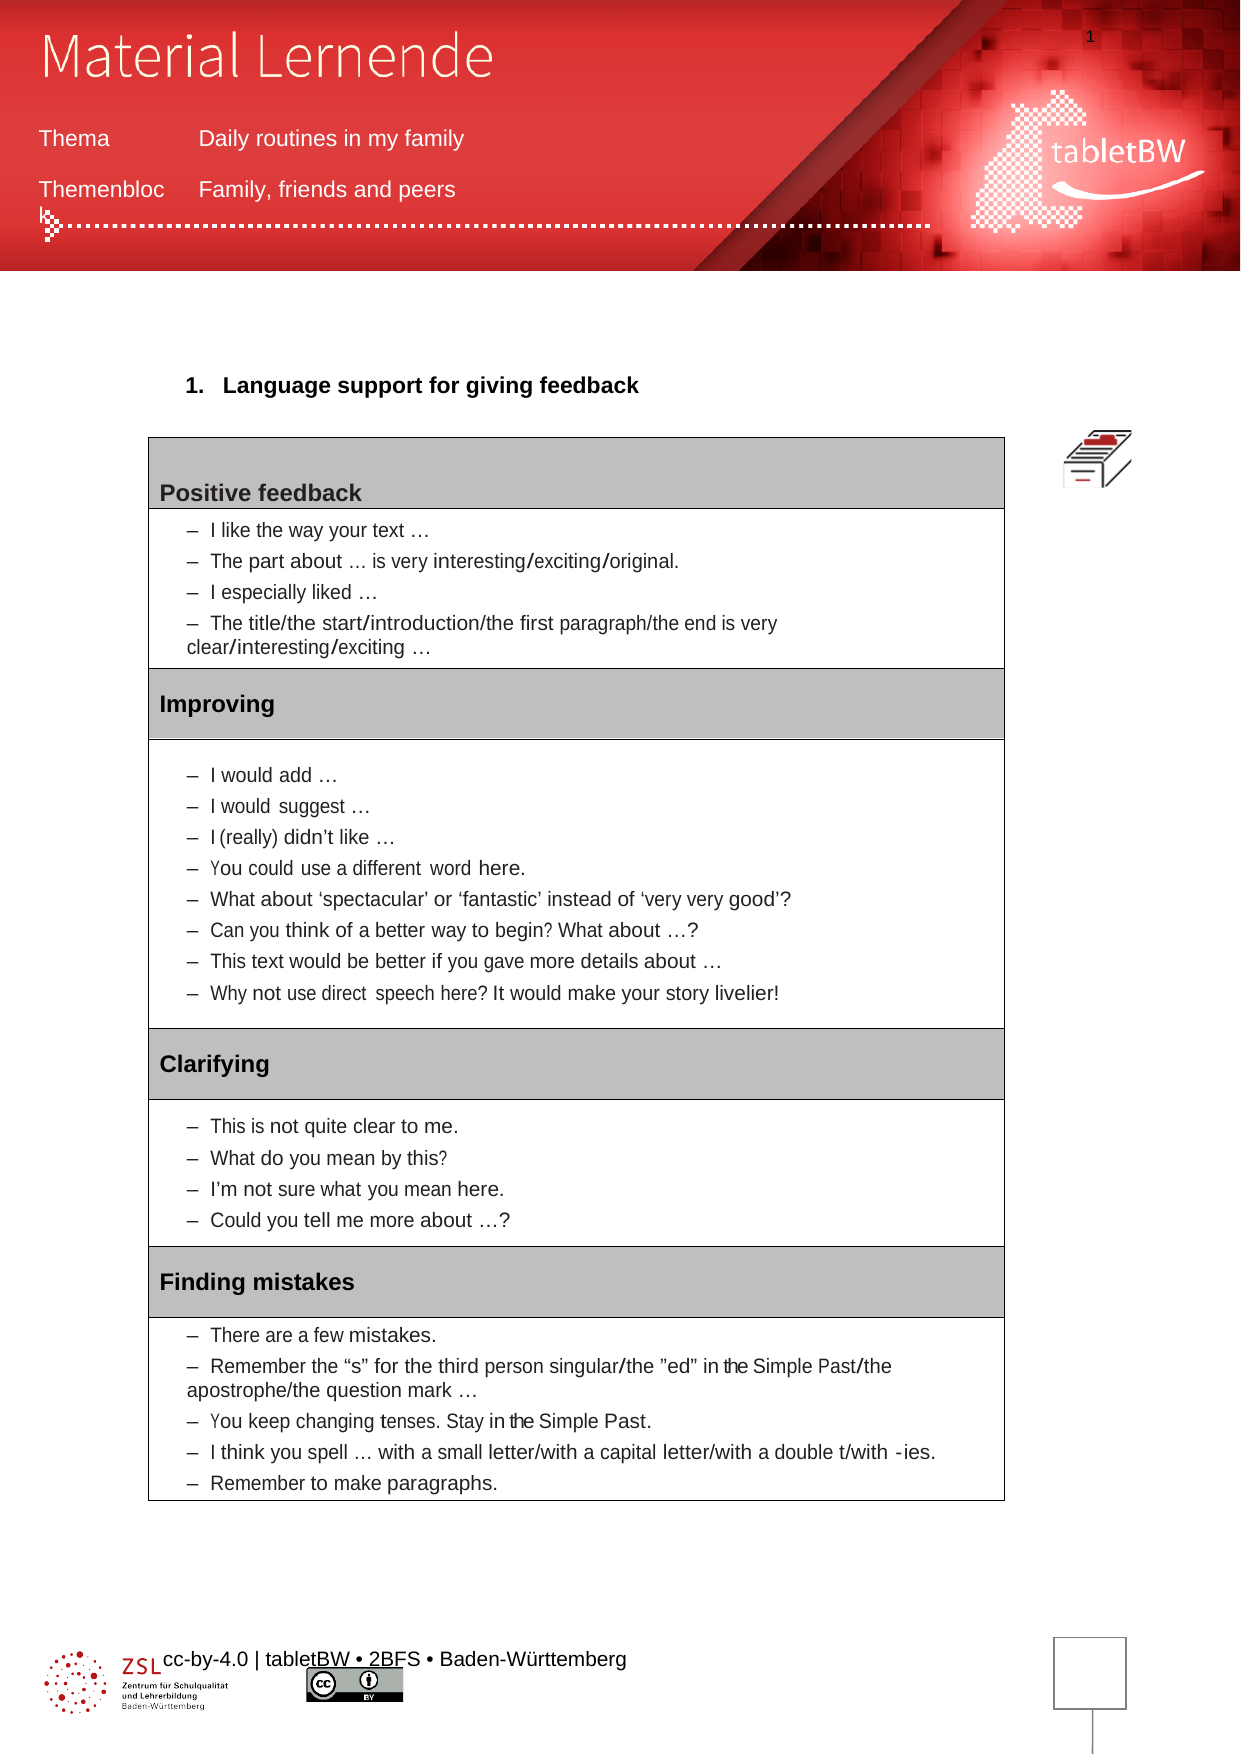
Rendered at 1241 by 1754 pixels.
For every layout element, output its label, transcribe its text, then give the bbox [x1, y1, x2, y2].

table_cell – There are a few mistakes. – Remember the “s” for the third person singular/the ”ed” in the Simple Past/the apostrophe/the question mark … – You keep changing tenses. Stay in the Simple Past. – I think you spell … with a small letter/with a capital letter/with a double t/with -ies. – Remember to make paragraphs. [149, 1318, 1004, 1500]
table_cell – I like the way your text … – The part about … is very interesting/exciting/original. – I especially liked … – The title/the start/introduction/the first paragraph/the end is very clear/interesting/exciting … [149, 509, 1004, 668]
table_cell – I would add … – I would suggest … – I (really) didn’t like … – You could use a different word here. – What about ‘spectacular’ or ‘fantastic’ instead of ‘very very good’? – Can you think of a better way to begin? What about …? – This text would be better if you gave more details about … – Why not use direct speech here? It would make your story livelier! [149, 740, 1004, 1028]
picture [239, 1653, 244, 1665]
table_cell Finding mistakes [149, 1247, 1004, 1317]
picture [0, 0, 1241, 271]
picture [28, 1635, 244, 1714]
table_header Positive feedback [149, 438, 1004, 508]
picture [1062, 430, 1131, 487]
table_cell – This is not quite clear to me. – What do you mean by this? – I’m not sure what you mean here. – Could you tell me more about …? [149, 1100, 1004, 1246]
list Language support for giving feedback [185, 372, 1093, 398]
picture [306, 1667, 404, 1702]
table_cell Improving [149, 669, 1004, 738]
table_cell Clarifying [149, 1029, 1004, 1099]
